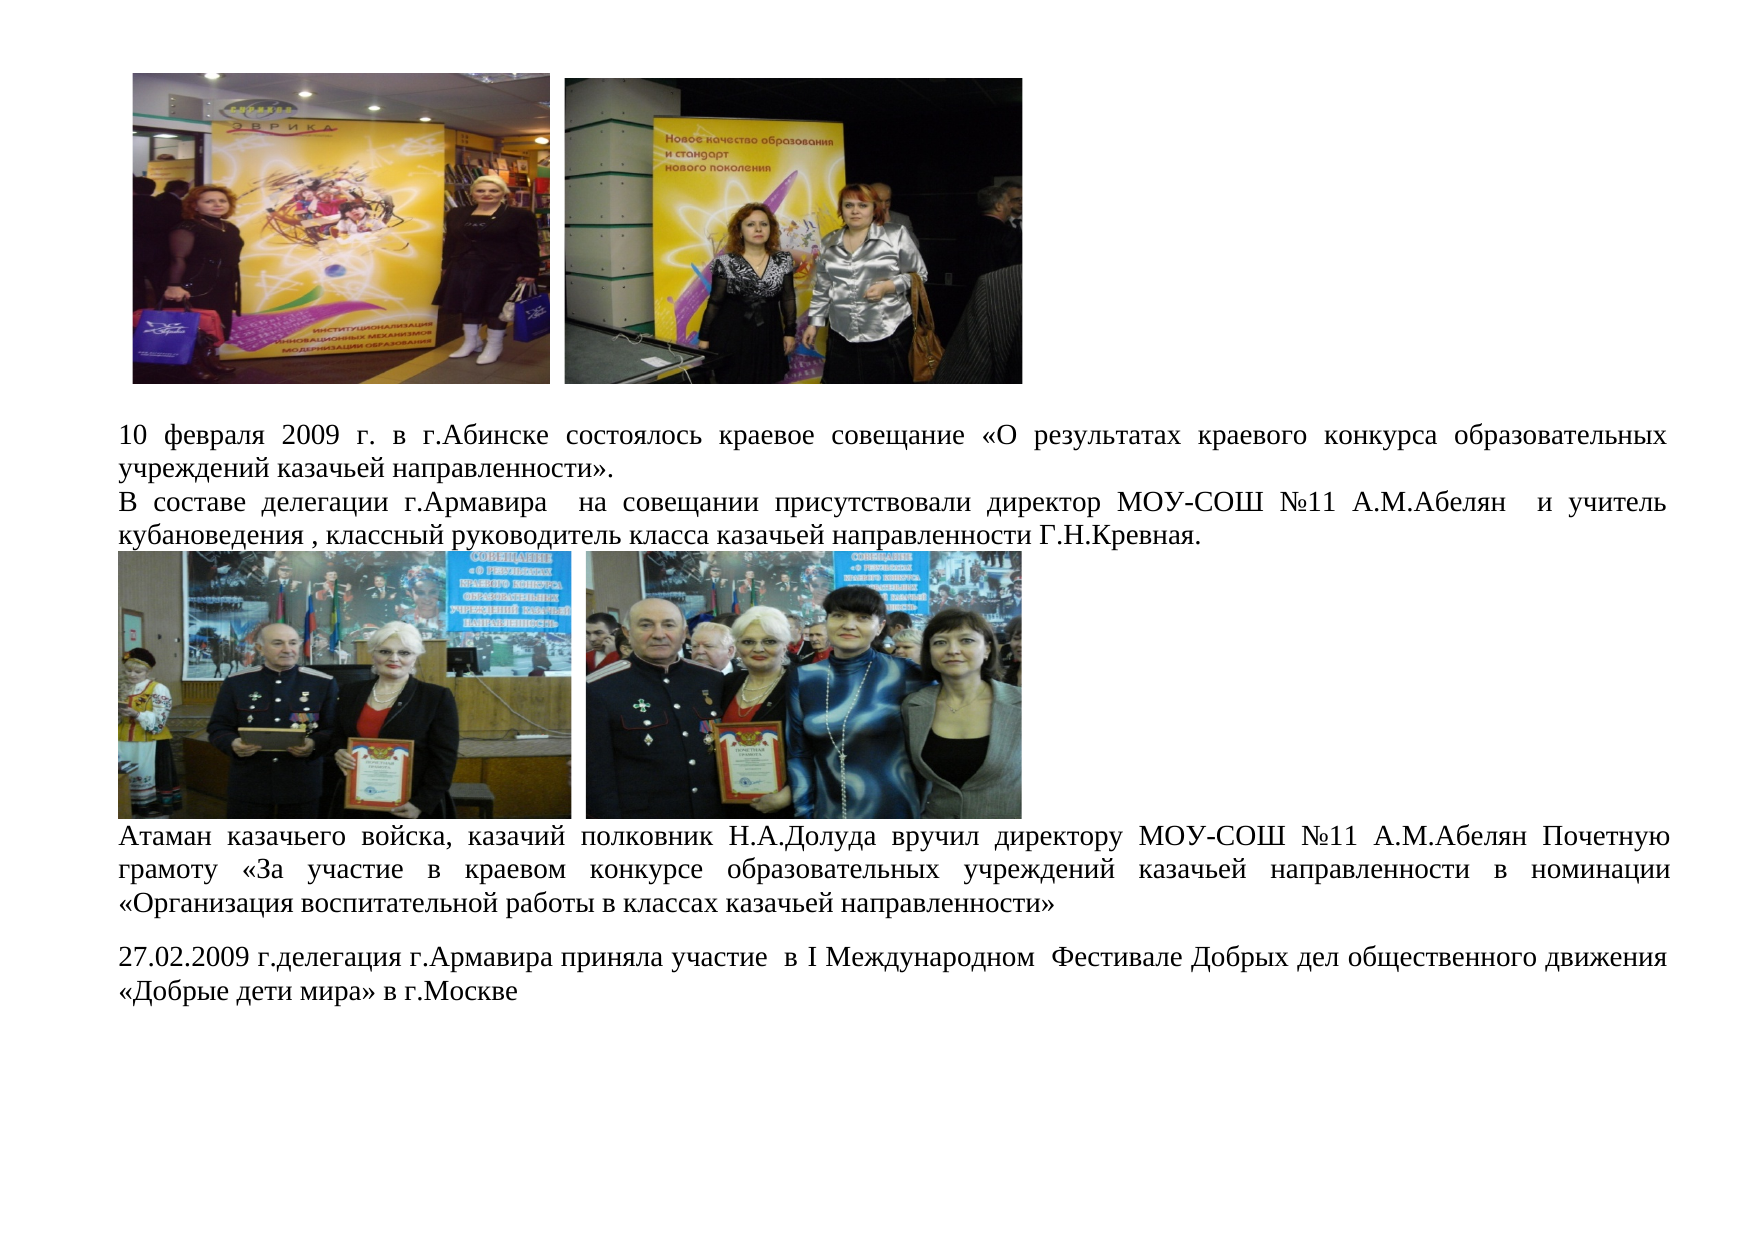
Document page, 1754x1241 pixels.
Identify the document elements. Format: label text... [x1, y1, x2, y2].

picture [564, 78, 1023, 384]
picture [118, 551, 572, 819]
picture [132, 73, 550, 384]
text 10 февраля 2009 г. в г.Абинске состоялось краевое совещание «О результатах краевого конкурса образовательных учреждений казачьей направленности». [118, 417, 1668, 484]
text В составе делегации г.Армавира на совещании присутствовали директор МОУ-СОШ №11 А.М.Абелян и учитель кубановедения , классный руководитель класса казачьей направленности Г.Н.Кревная. [118, 484, 1668, 551]
picture [585, 551, 1022, 819]
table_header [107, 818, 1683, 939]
text 27.02.2009 г.делегация г.Армавира приняла участие в I Международном Фестивале Добрых дел общественного движения «Добрые дети мира» в г.Москве [118, 939, 1668, 1006]
